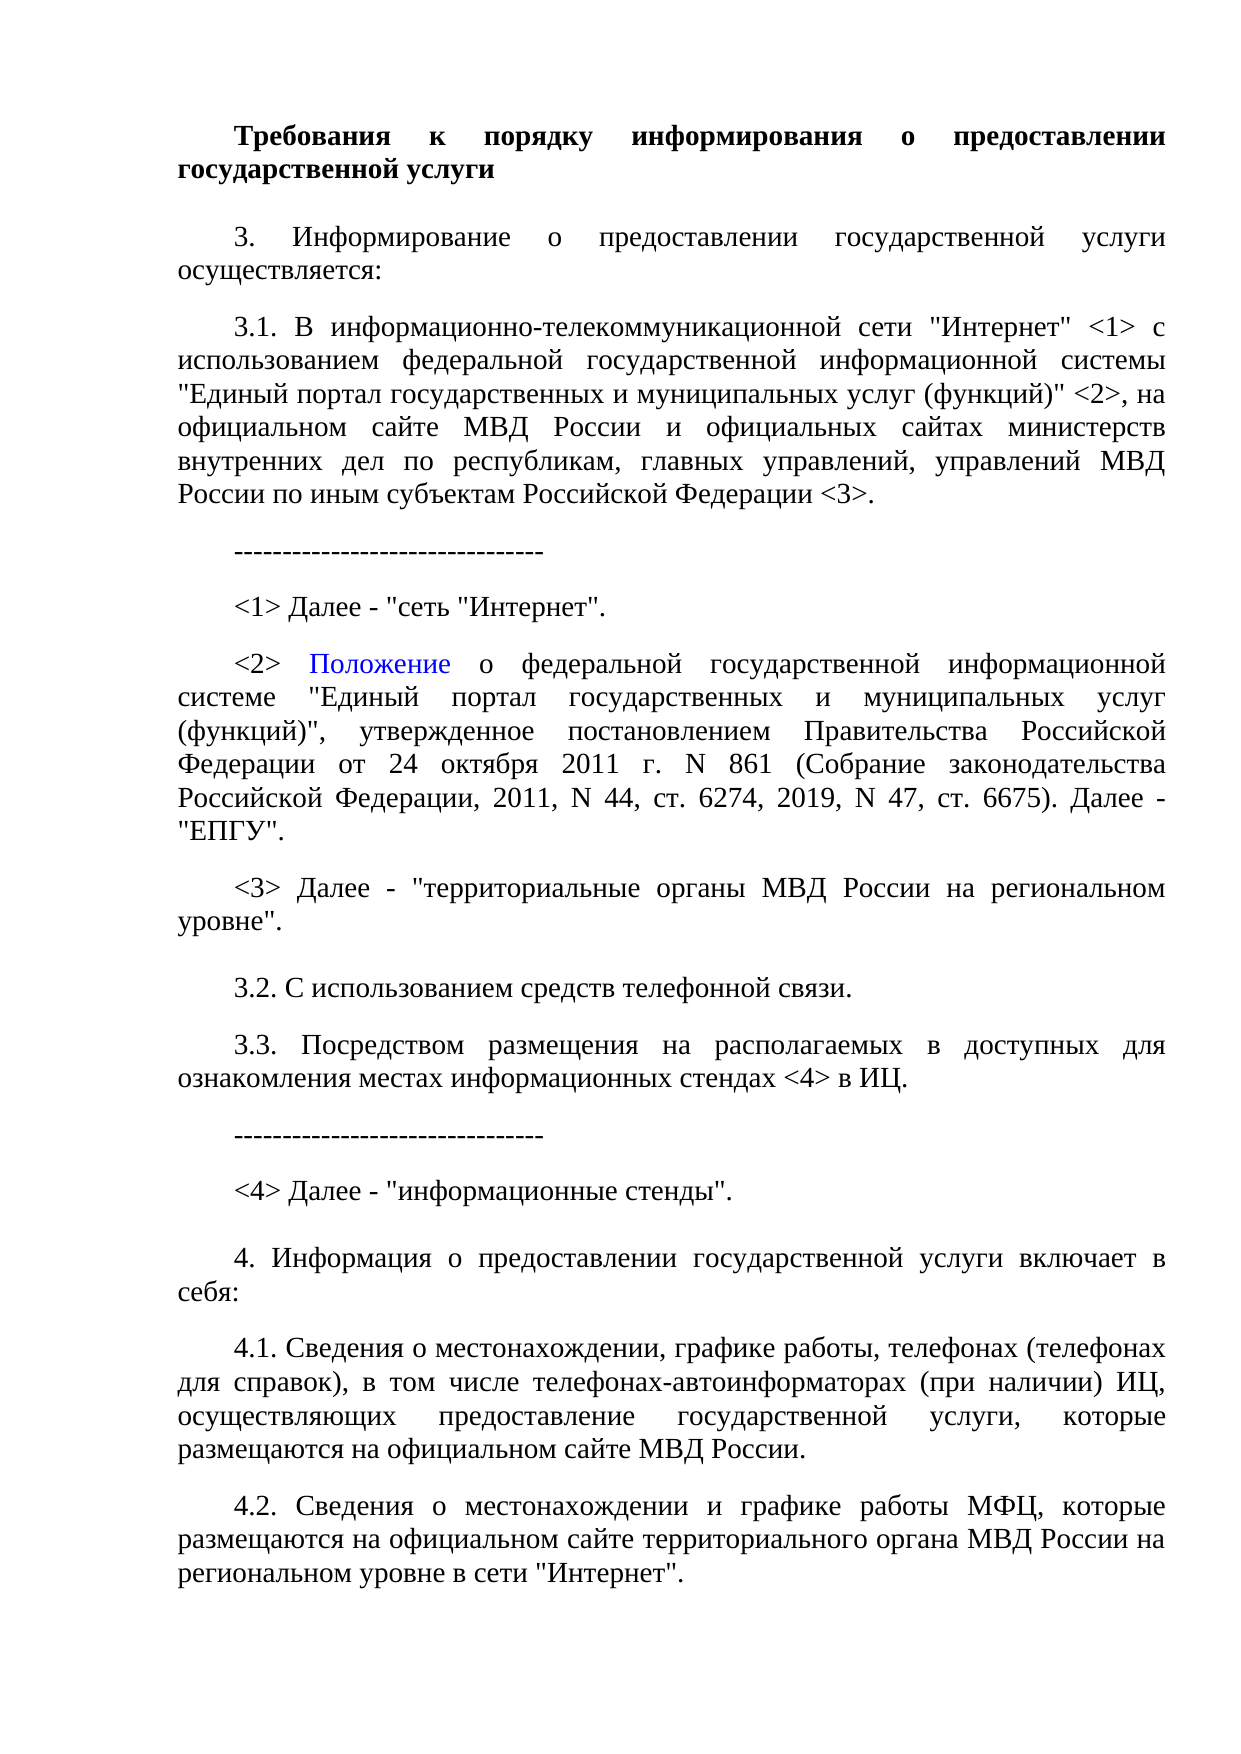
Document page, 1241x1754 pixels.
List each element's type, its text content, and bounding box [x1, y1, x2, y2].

text <2> Положение о федеральной государственной информационной системе "Единый портал государственных и муниципальных услуг (функций)", утвержденное постановлением Правительства Российской Федерации от 24 октября 2011 г. N 861 (Собрание законодательства Российской Федерации, 2011, N 44, ст. 6274, 2019, N 47, ст. 6675). Далее - "ЕПГУ". [177, 646, 1167, 847]
text 3.1. В информационно-телекоммуникационной сети "Интернет" <1> с использованием федеральной государственной информационной системы "Единый портал государственных и муниципальных услуг (функций)" <2>, на официальном сайте МВД России и официальных сайтах министерств внутренних дел по республикам, главных управлений, управлений МВД России по иным субъектам Российской Федерации <3>. [177, 309, 1167, 510]
text <4> Далее - "информационные стенды". [177, 1173, 1167, 1207]
text 4.2. Сведения о местонахождении и графике работы МФЦ, которые размещаются на официальном сайте территориального органа МВД России на региональном уровне в сети "Интернет". [177, 1488, 1167, 1588]
text 4. Информация о предоставлении государственной услуги включает в себя: [177, 1241, 1167, 1308]
text 3.3. Посредством размещения на располагаемых в доступных для ознакомления местах информационных стендах <4> в ИЦ. [177, 1027, 1167, 1094]
text 3. Информирование о предоставлении государственной услуги осуществляется: [177, 219, 1167, 286]
title Требования к порядку информирования о предоставлении государственной услуги [177, 118, 1167, 185]
text <1> Далее - "сеть "Интернет". [177, 589, 1167, 623]
text 4.1. Сведения о местонахождении, графике работы, телефонах (телефонах для справок), в том числе телефонах-автоинформаторах (при наличии) ИЦ, осуществляющих предоставление государственной услуги, которые размещаются на официальном сайте МВД России. [177, 1331, 1167, 1465]
text -------------------------------- [177, 1117, 1167, 1151]
text 3.2. С использованием средств телефонной связи. [177, 971, 1167, 1004]
text <3> Далее - "территориальные органы МВД России на региональном уровне". [177, 870, 1167, 937]
text -------------------------------- [177, 533, 1167, 566]
